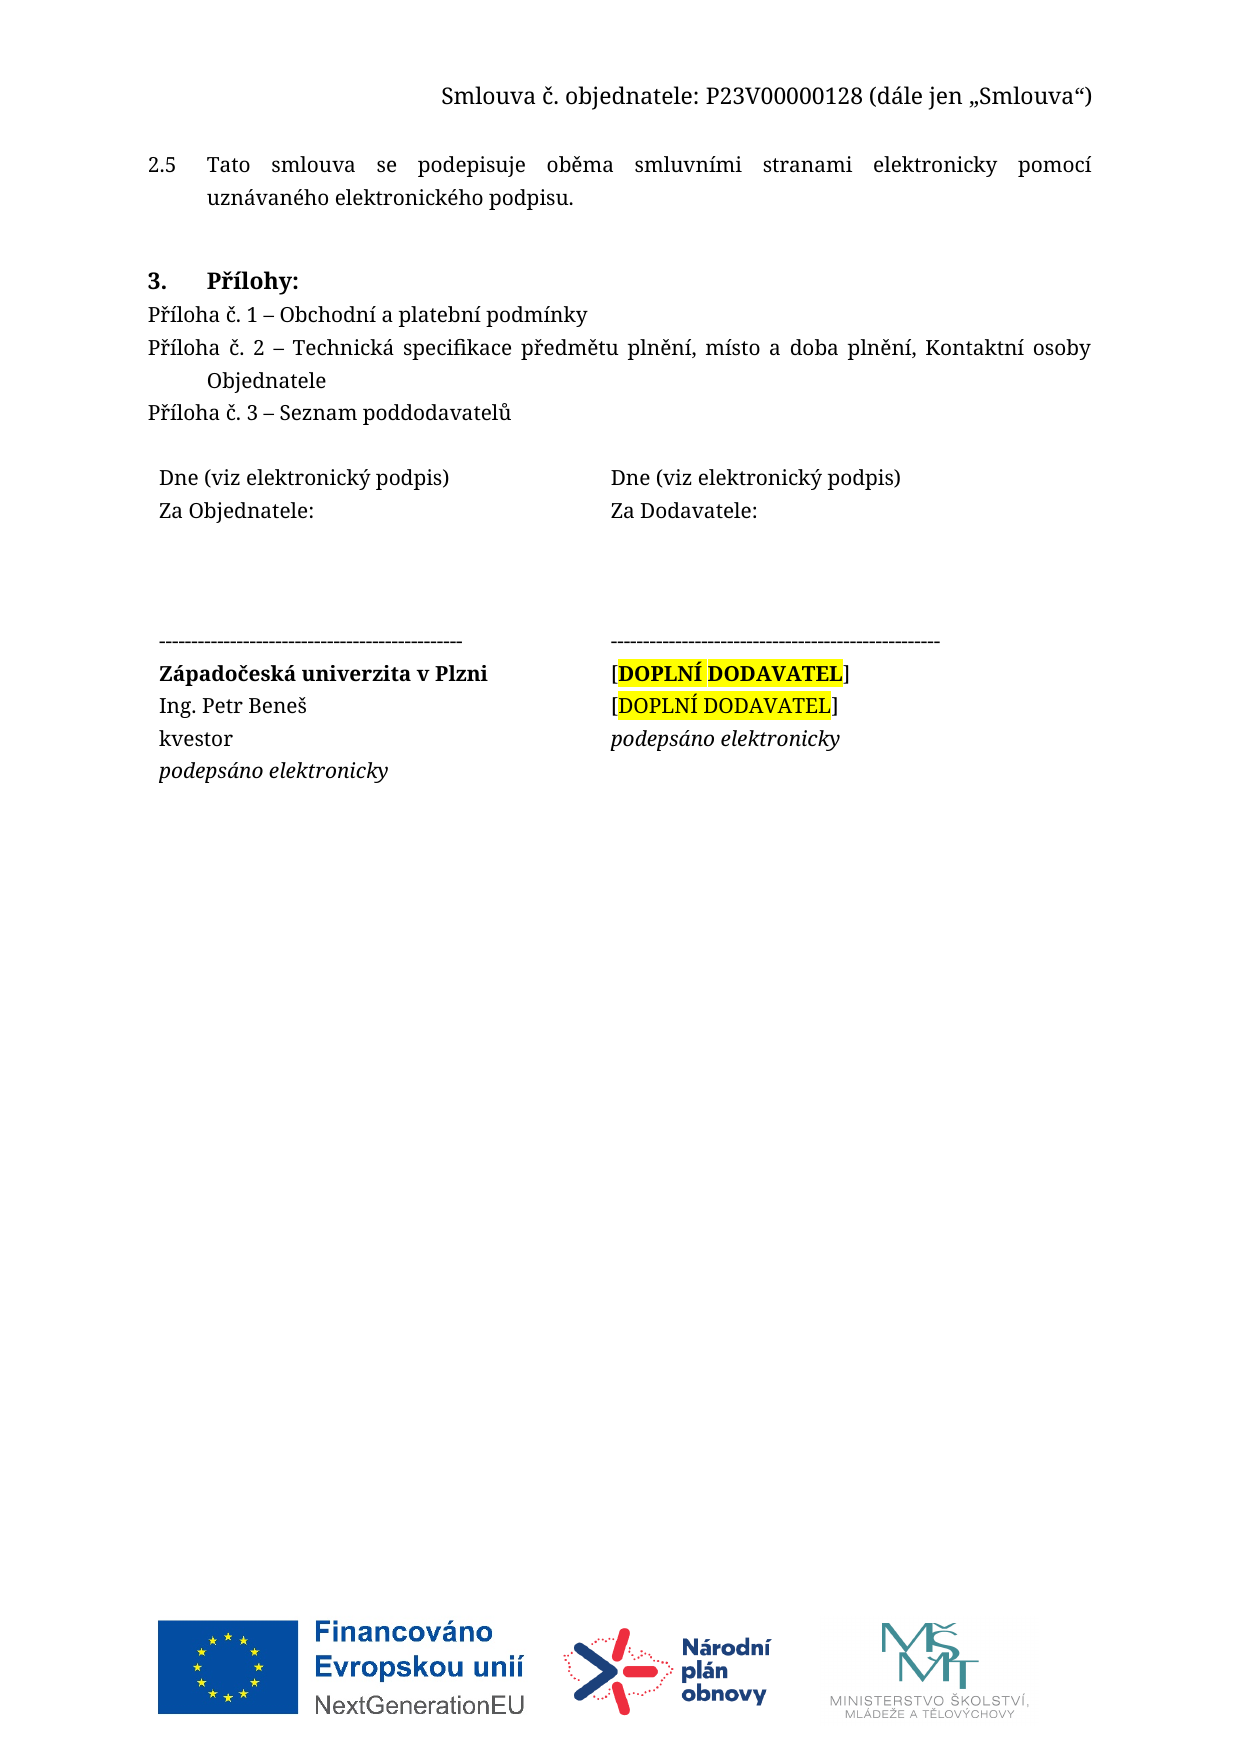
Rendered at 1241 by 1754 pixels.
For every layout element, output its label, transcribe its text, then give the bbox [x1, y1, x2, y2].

table_header Dne (viz elektronický podpis) Za Objednatele: ----------------------------------------------- Západočeská univerzita v Plzni Ing. Petr Beneš kvestor podepsáno elektronicky [148, 463, 599, 789]
list Přílohy: [148, 265, 1093, 296]
text Příloha č. 2 – Technická specifikace předmětu plnění, místo a doba plnění, Kontaktní osoby Objednatele [148, 333, 1093, 394]
picture [820, 1616, 1039, 1726]
picture [147, 1605, 789, 1726]
list Tato smlouva se podepisuje oběma smluvními stranami elektronicky pomocí uznávaného elektronického podpisu. [148, 150, 1093, 211]
table_header Dne (viz elektronický podpis) Za Dodavatele: --------------------------------------------------- [DOPLNÍ DODAVATEL] [DOPLNÍ DODAVATEL] podepsáno elektronicky [599, 463, 1051, 789]
text Příloha č. 1 – Obchodní a platební podmínky [148, 301, 1093, 329]
text Příloha č. 3 – Seznam poddodavatelů [148, 398, 1093, 427]
